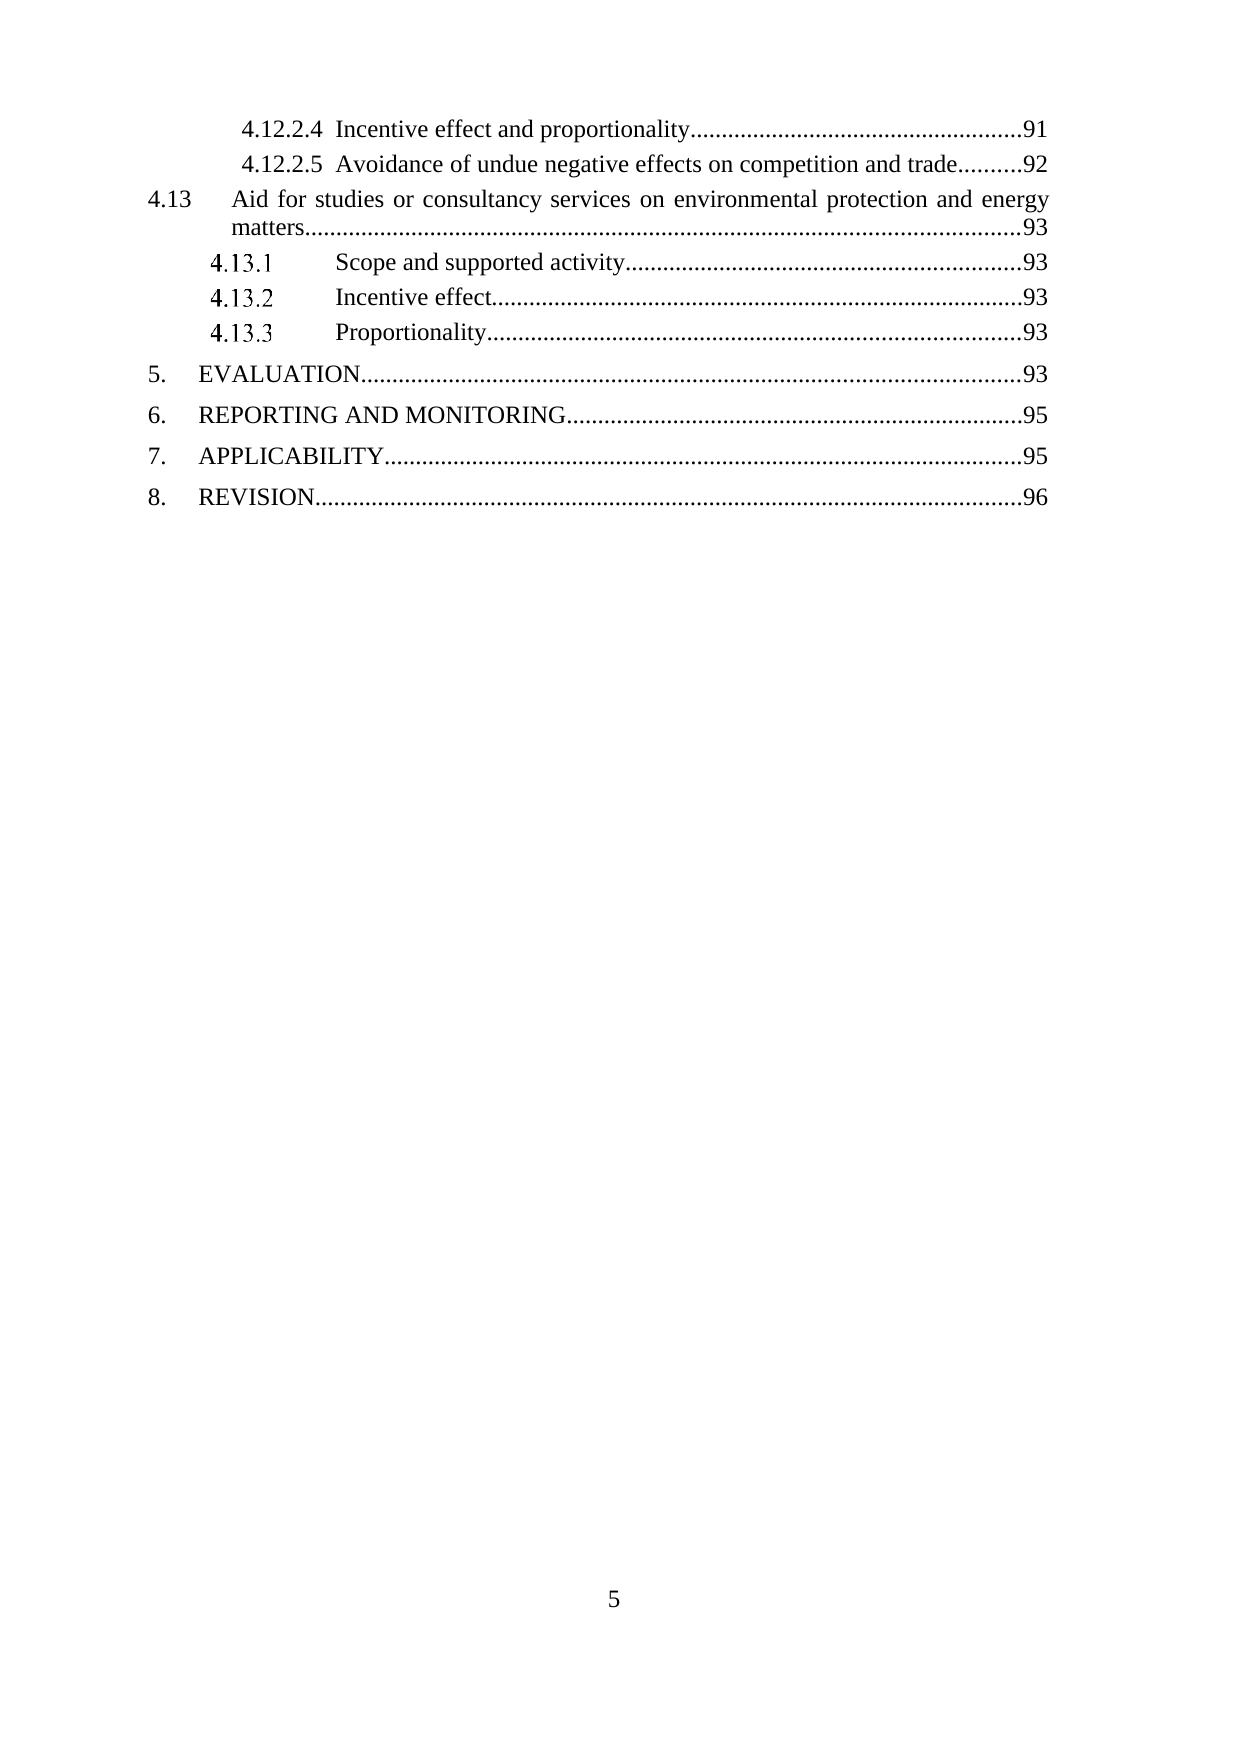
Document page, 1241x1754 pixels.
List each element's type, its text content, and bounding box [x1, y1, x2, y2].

picture [210, 254, 270, 272]
list REPORTING AND MONITORING 95 [148, 400, 1192, 429]
text Proportionality 93 [335, 317, 1192, 346]
list Avoidance of undue negative effects on competition and trade 92 [241, 149, 1192, 177]
list Incentive effect and proportionality 91 [241, 114, 1192, 142]
picture [210, 289, 273, 307]
text Scope and supported activity 93 [335, 247, 1192, 276]
list Aid for studies or consultancy services on environmental protection and energy matters 93 [148, 184, 1051, 241]
text Incentive effect 93 [335, 282, 1192, 311]
list REVISION 96 [148, 482, 1192, 511]
list EVALUATION 93 [148, 359, 1192, 387]
list APPLICABILITY 95 [148, 441, 1192, 470]
picture [210, 324, 272, 342]
